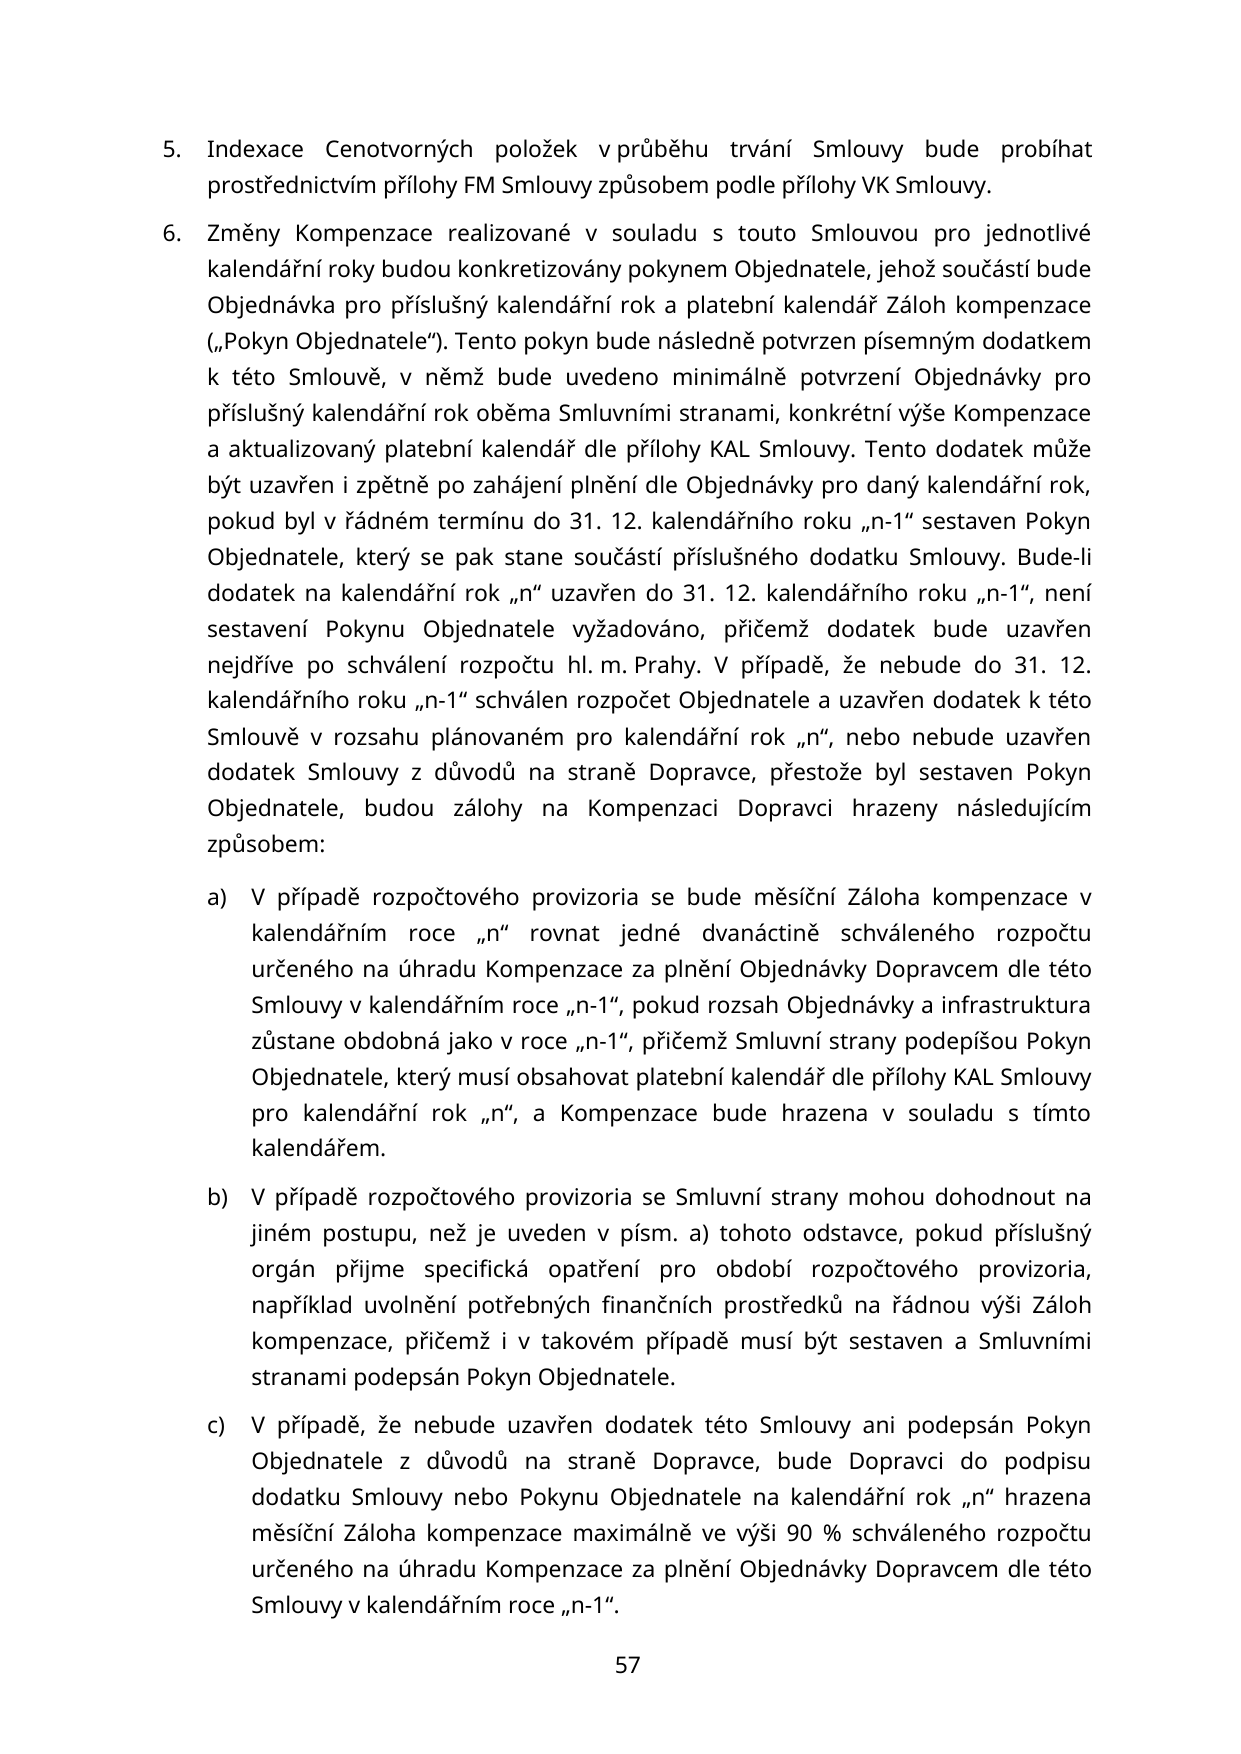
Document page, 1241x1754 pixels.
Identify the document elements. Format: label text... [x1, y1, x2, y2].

list Indexace Cenotvorných položek v průběhu trvání Smlouvy bude probíhat prostřednictvím přílohy FM Smlouvy způsobem podle přílohy VK Smlouvy. [162, 133, 1093, 200]
list Změny Kompenzace realizované v souladu s touto Smlouvou pro jednotlivé kalendářní roky budou konkretizovány pokynem Objednatele, jehož součástí bude Objednávka pro příslušný kalendářní rok a platební kalendář Záloh kompenzace („Pokyn Objednatele“). Tento pokyn bude následně potvrzen písemným dodatkem k této Smlouvě, v němž bude uvedeno minimálně potvrzení Objednávky pro příslušný kalendářní rok oběma Smluvními stranami, konkrétní výše Kompenzace a aktualizovaný platební kalendář dle přílohy KAL Smlouvy. Tento dodatek může být uzavřen i zpětně po zahájení plnění dle Objednávky pro daný kalendářní rok, pokud byl v řádném termínu do 31. 12. kalendářního roku „n-1“ sestaven Pokyn Objednatele, který se pak stane součástí příslušného dodatku Smlouvy. Bude-li dodatek na kalendářní rok „n“ uzavřen do 31. 12. kalendářního roku „n-1“, není sestavení Pokynu Objednatele vyžadováno, přičemž dodatek bude uzavřen nejdříve po schválení rozpočtu hl. m. Prahy. V případě, že nebude do 31. 12. kalendářního roku „n-1“ schválen rozpočet Objednatele a uzavřen dodatek k této Smlouvě v rozsahu plánovaném pro kalendářní rok „n“, nebo nebude uzavřen dodatek Smlouvy z důvodů na straně Dopravce, přestože byl sestaven Pokyn Objednatele, budou zálohy na Kompenzaci Dopravci hrazeny následujícím způsobem: [162, 217, 1093, 859]
list V případě rozpočtového provizoria se Smluvní strany mohou dohodnout na jiném postupu, než je uveden v písm. a) tohoto odstavce, pokud příslušný orgán přijme specifická opatření pro období rozpočtového provizoria, například uvolnění potřebných finančních prostředků na řádnou výši Záloh kompenzace, přičemž i v takovém případě musí být sestaven a Smluvními stranami podepsán Pokyn Objednatele. [207, 1181, 1093, 1392]
list V případě, že nebude uzavřen dodatek této Smlouvy ani podepsán Pokyn Objednatele z důvodů na straně Dopravce, bude Dopravci do podpisu dodatku Smlouvy nebo Pokynu Objednatele na kalendářní rok „n“ hrazena měsíční Záloha kompenzace maximálně ve výši 90 % schváleného rozpočtu určeného na úhradu Kompenzace za plnění Objednávky Dopravcem dle této Smlouvy v kalendářním roce „n-1“. [207, 1409, 1093, 1620]
list V případě rozpočtového provizoria se bude měsíční Záloha kompenzace v kalendářním roce „n“ rovnat jedné dvanáctině schváleného rozpočtu určeného na úhradu Kompenzace za plnění Objednávky Dopravcem dle této Smlouvy v kalendářním roce „n-1“, pokud rozsah Objednávky a infrastruktura zůstane obdobná jako v roce „n-1“, přičemž Smluvní strany podepíšou Pokyn Objednatele, který musí obsahovat platební kalendář dle přílohy KAL Smlouvy pro kalendářní rok „n“, a Kompenzace bude hrazena v souladu s tímto kalendářem. [207, 881, 1093, 1164]
